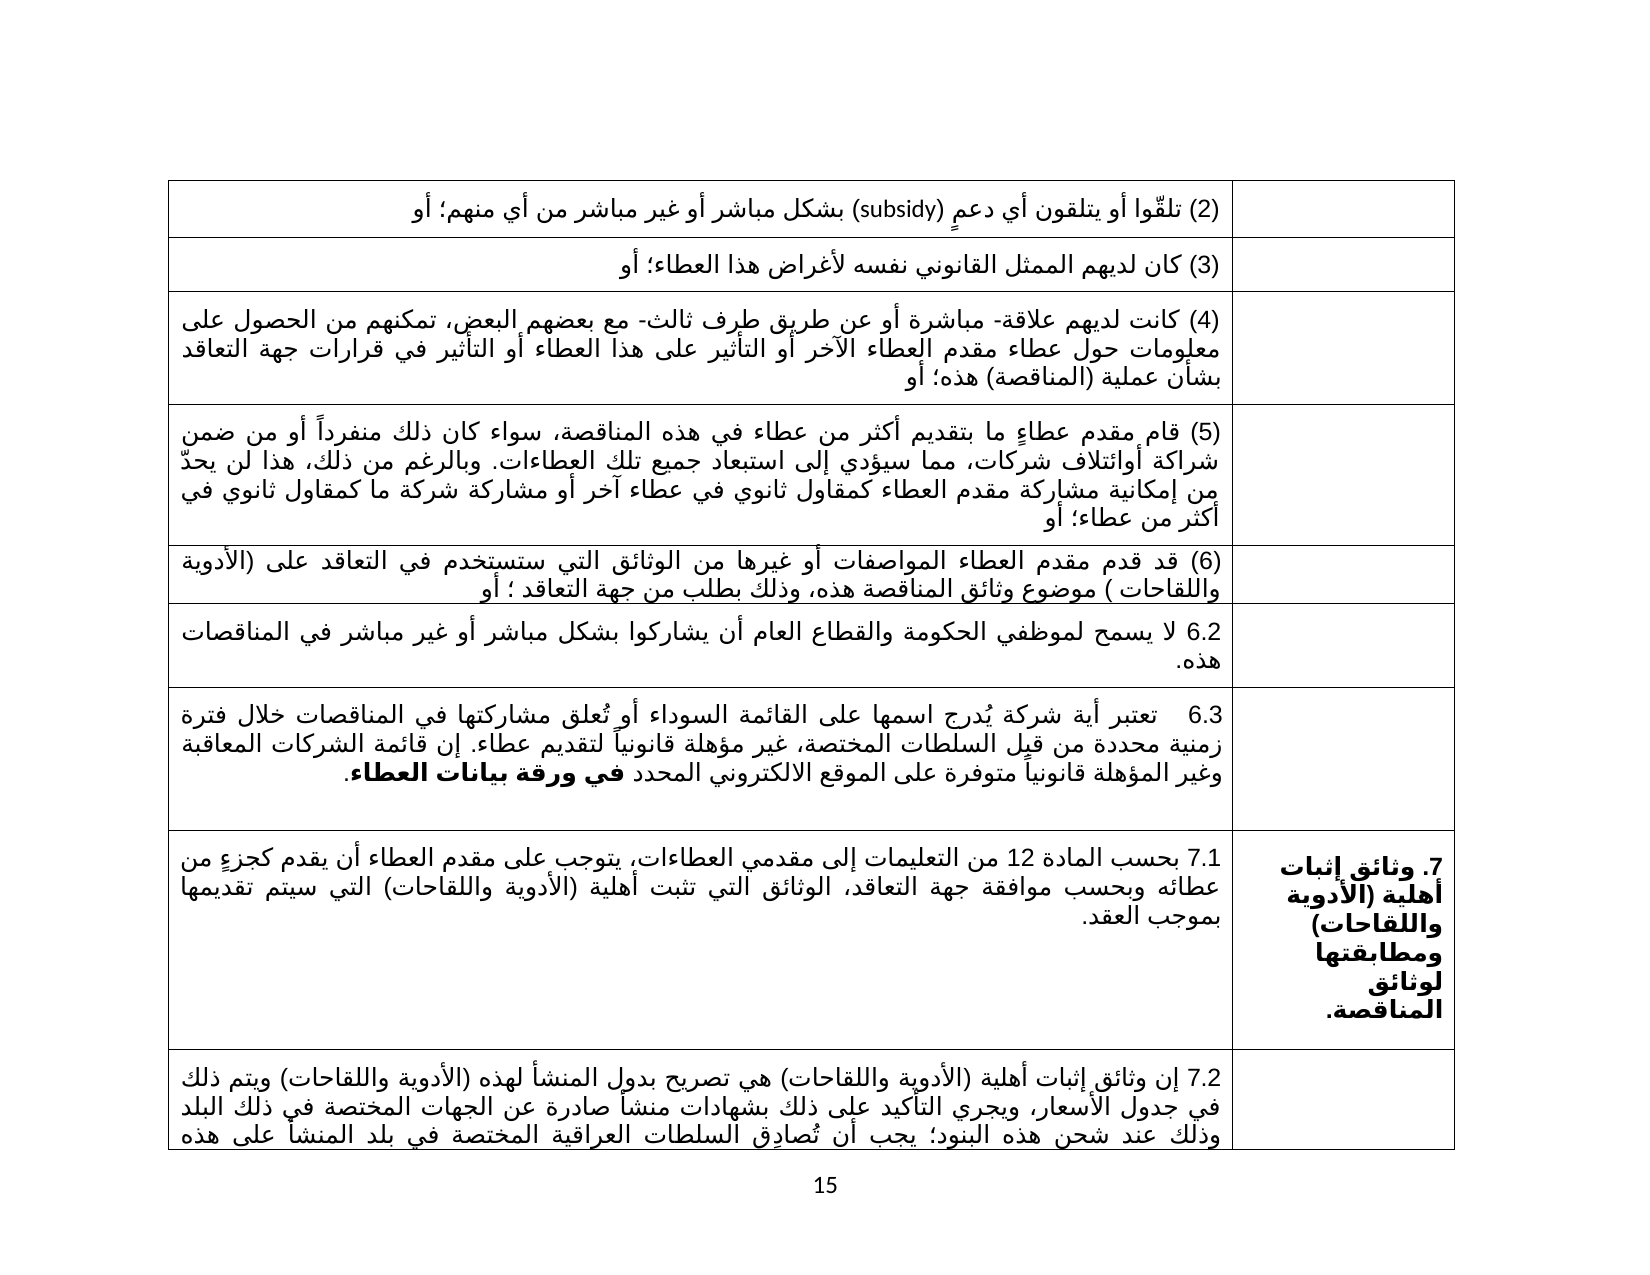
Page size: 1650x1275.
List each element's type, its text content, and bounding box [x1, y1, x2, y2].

table_cell [1233, 292, 1454, 404]
table_cell [1233, 546, 1454, 603]
table_cell [1233, 1050, 1454, 1149]
table_cell [1233, 405, 1454, 545]
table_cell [169, 1050, 1232, 1149]
table_cell 7.1 بحسب المادة 12 من التعليمات إلى مقدمي العطاءات، يتوجب على مقدم العطاء أن يقدم كجزءٍ من عطائه وبحسب موافقة جهة التعاقد، الوثائق التي تثبت أهلية (الأدوية واللقاحات) التي سيتم تقديمها بموجب العقد. [169, 831, 1232, 1049]
table_cell 6.3 تعتبر أية شركة يُدرج اسمها على القائمة السوداء أو تُعلق مشاركتها في المناقصات خلال فترة زمنية محددة من قبل السلطات المختصة، غير مؤهلة قانونياً لتقديم عطاء. إن قائمة الشركات المعاقبة وغير المؤهلة قانونياً متوفرة على الموقع الالكتروني المحدد في ورقة بيانات العطاء. [169, 688, 1232, 829]
table_cell 6.2 لا يسمح لموظفي الحكومة والقطاع العام أن يشاركوا بشكل مباشر أو غير مباشر في المناقصات هذه. [169, 604, 1232, 687]
table_cell [1233, 688, 1454, 829]
table_cell (5) قام مقدم عطاءٍ ما بتقديم أكثر من عطاء في هذه المناقصة، سواء كان ذلك منفرداً أو من ضمن شراكة أوائتلاف شركات، مما سيؤدي إلى استبعاد جميع تلك العطاءات. وبالرغم من ذلك، هذا لن يحدّ من إمكانية مشاركة مقدم العطاء كمقاول ثانوي في عطاء آخر أو مشاركة شركة ما كمقاول ثانوي في أكثر من عطاء؛ أو [169, 405, 1232, 545]
table_cell (3) كان لديهم الممثل القانوني نفسه لأغراض هذا العطاء؛ أو [169, 238, 1232, 291]
table_cell [1233, 238, 1454, 291]
table_cell (4) كانت لديهم علاقة- مباشرة أو عن طريق طرف ثالث- مع بعضهم البعض، تمكنهم من الحصول على معلومات حول عطاء مقدم العطاء الآخر أو التأثير على هذا العطاء أو التأثير في قرارات جهة التعاقد بشأن عملية (المناقصة) هذه؛ أو [169, 292, 1232, 404]
table_cell [1233, 181, 1454, 237]
table_cell (6) قد قدم مقدم العطاء المواصفات أو غيرها من الوثائق التي ستستخدم في التعاقد على (الأدوية واللقاحات ) موضوع وثائق المناقصة هذه، وذلك بطلب من جهة التعاقد ؛ أو [169, 546, 1232, 603]
table_cell [1233, 604, 1454, 687]
table_cell 7. وثائق إثبات أهلية (الأدوية واللقاحات) ومطابقتها لوثائق المناقصة. [1233, 831, 1454, 1049]
table_cell (2) تلقّوا أو يتلقون أي دعمٍ (subsidy) بشكل مباشر أو غير مباشر من أي منهم؛ أو [169, 181, 1232, 237]
